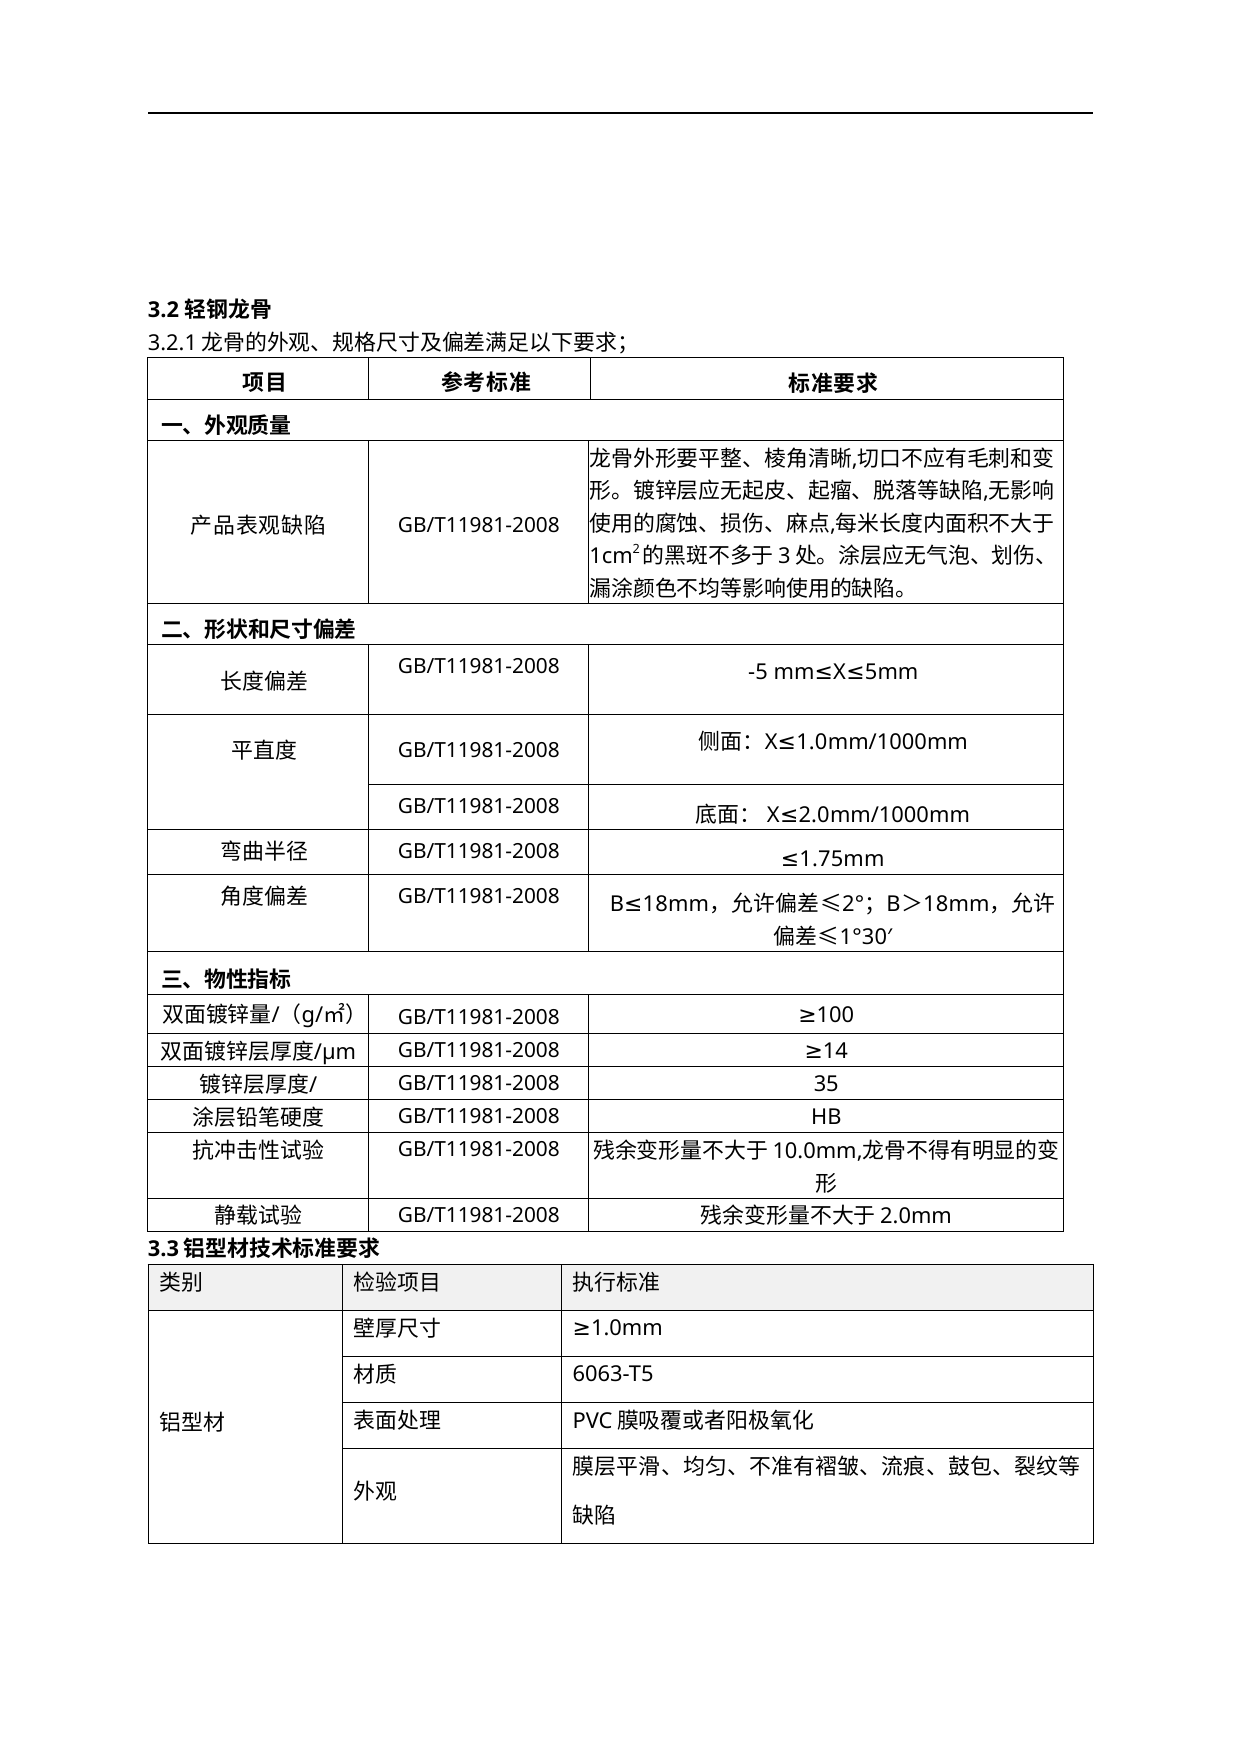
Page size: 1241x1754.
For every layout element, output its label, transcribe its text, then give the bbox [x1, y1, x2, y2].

table_cell 表面处理 [343, 1403, 561, 1448]
table_cell GB/T11981-2008 [369, 875, 588, 951]
table_cell 二、形状和尺寸偏差 [148, 604, 1063, 644]
table_cell 残余变形量不大于10.0mm,龙骨不得有明显的变形 [589, 1133, 1063, 1198]
table_cell GB/T11981-2008 [369, 1100, 588, 1132]
table_cell GB/T11981-2008 [369, 441, 588, 603]
table_cell 膜层平滑、均匀、不准有褶皱、流痕、鼓包、裂纹等缺陷 [562, 1449, 1093, 1543]
table_cell 壁厚尺寸 [343, 1311, 561, 1356]
table_cell ≥100 [589, 995, 1063, 1033]
table_cell GB/T11981-2008 [369, 1133, 588, 1198]
table_cell 涂层铅笔硬度 [148, 1100, 368, 1132]
table_cell 6063-T5 [562, 1357, 1093, 1402]
table_cell 抗冲击性试验 [148, 1133, 368, 1198]
table_cell B≤18mm，允许偏差≤2°；B＞18mm，允许偏差≤1°30′ [589, 875, 1063, 951]
table_cell 外观 [343, 1449, 561, 1543]
table_cell GB/T11981-2008 [369, 830, 588, 874]
table_cell GB/T11981-2008 [369, 1199, 588, 1231]
table_cell GB/T11981-2008 [369, 1034, 588, 1066]
table_cell 平直度 [148, 715, 368, 829]
table_cell ≥1.0mm [562, 1311, 1093, 1356]
table_cell 一、外观质量 [148, 400, 1063, 440]
table_cell HB [589, 1100, 1063, 1132]
text 3.3铝型材技术标准要求 [148, 1231, 1093, 1264]
table_cell 长度偏差 [148, 645, 368, 714]
table_cell GB/T11981-2008 [369, 785, 588, 829]
table_header 标准要求 [591, 358, 1063, 398]
table_cell 镀锌层厚度/ [148, 1067, 368, 1099]
table_cell ≥14 [589, 1034, 1063, 1066]
text 3.2.1龙骨的外观、规格尺寸及偏差满足以下要求； [148, 324, 1093, 357]
table_cell 龙骨外形要平整、棱角清晰,切口不应有毛刺和变形。镀锌层应无起皮、起瘤、脱落等缺陷,无影响使用的腐蚀、损伤、麻点,每米长度内面积不大于1cm2的黑斑不多于3处。涂层应无气泡、划伤、漏涂颜色不均等影响使用的缺陷。 [589, 441, 1063, 603]
table_cell 材质 [343, 1357, 561, 1402]
table_cell 35 [589, 1067, 1063, 1099]
table_cell GB/T11981-2008 [369, 1067, 588, 1099]
table_cell 双面镀锌层厚度/μm [148, 1034, 368, 1066]
table_cell -5 mm≤X≤5mm [589, 645, 1063, 714]
table_cell 铝型材 [149, 1311, 342, 1543]
table_cell GB/T11981-2008 [369, 645, 588, 714]
table_header 项目 [148, 358, 368, 398]
table_cell ≤1.75mm [589, 830, 1063, 874]
table_cell 角度偏差 [148, 875, 368, 951]
table_cell GB/T11981-2008 [369, 715, 588, 784]
table_cell 产品表观缺陷 [148, 441, 368, 603]
table_cell 侧面：X≤1.0mm/1000mm [589, 715, 1063, 784]
table_header 执行标准 [562, 1265, 1093, 1310]
table_cell 静载试验 [148, 1199, 368, 1231]
table_cell PVC膜吸覆或者阳极氧化 [562, 1403, 1093, 1448]
table_cell 弯曲半径 [148, 830, 368, 874]
table_cell 残余变形量不大于2.0mm [589, 1199, 1063, 1231]
table_header 参考标准 [369, 358, 590, 398]
table_header 类别 [149, 1265, 342, 1310]
table_header 检验项目 [343, 1265, 561, 1310]
table_cell 底面： X≤2.0mm/1000mm [589, 785, 1063, 829]
text 3.2 轻钢龙骨 [148, 292, 1093, 324]
table_cell 双面镀锌量/（g/㎡） [148, 995, 368, 1033]
table_cell GB/T11981-2008 [369, 995, 588, 1033]
table_cell 三、物性指标 [148, 952, 1063, 994]
